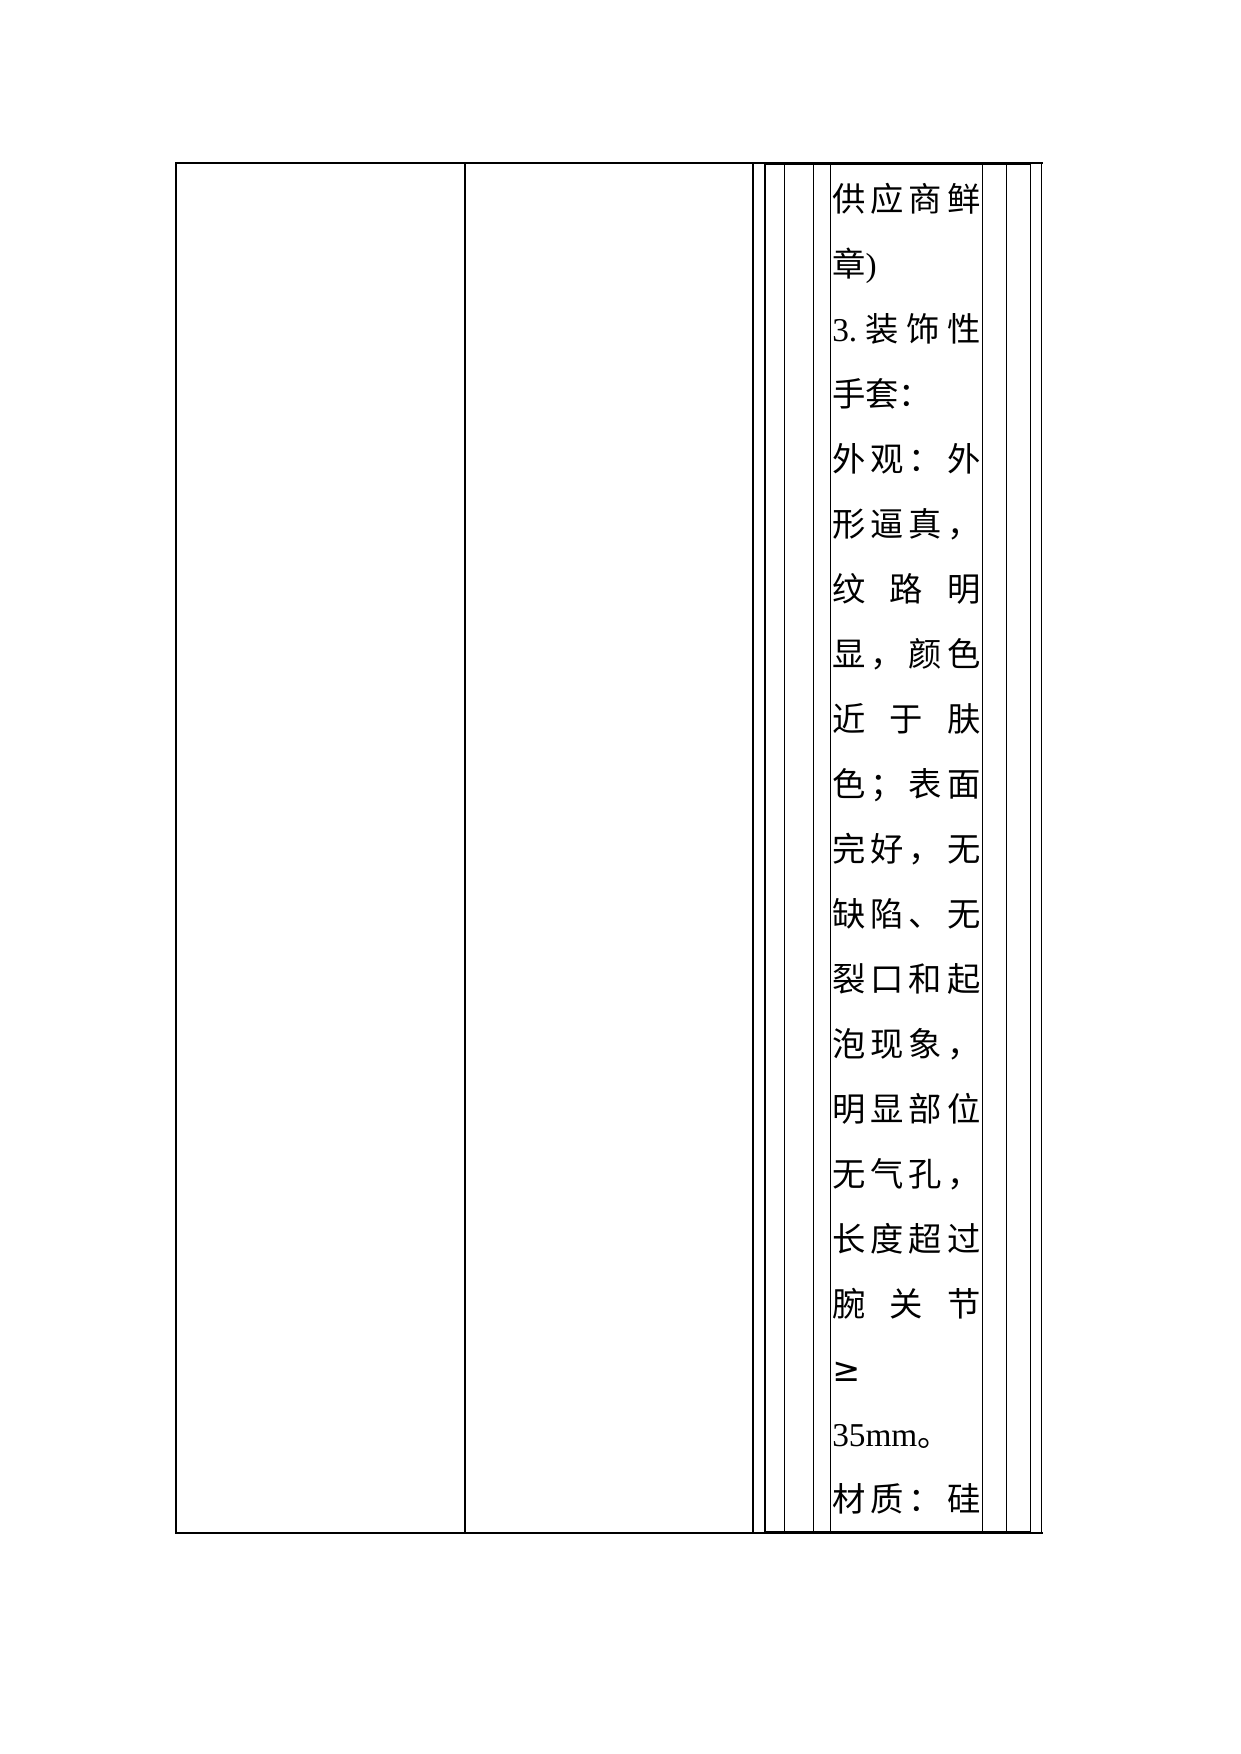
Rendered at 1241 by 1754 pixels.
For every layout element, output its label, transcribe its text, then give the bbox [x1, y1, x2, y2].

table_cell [754, 164, 764, 1532]
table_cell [1007, 165, 1030, 1531]
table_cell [1031, 164, 1041, 1532]
table_cell 2 [466, 164, 752, 1532]
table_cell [831, 165, 982, 1531]
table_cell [766, 165, 784, 1531]
table_cell [177, 164, 464, 1532]
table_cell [814, 165, 830, 1531]
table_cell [983, 165, 1006, 1531]
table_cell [785, 165, 813, 1531]
